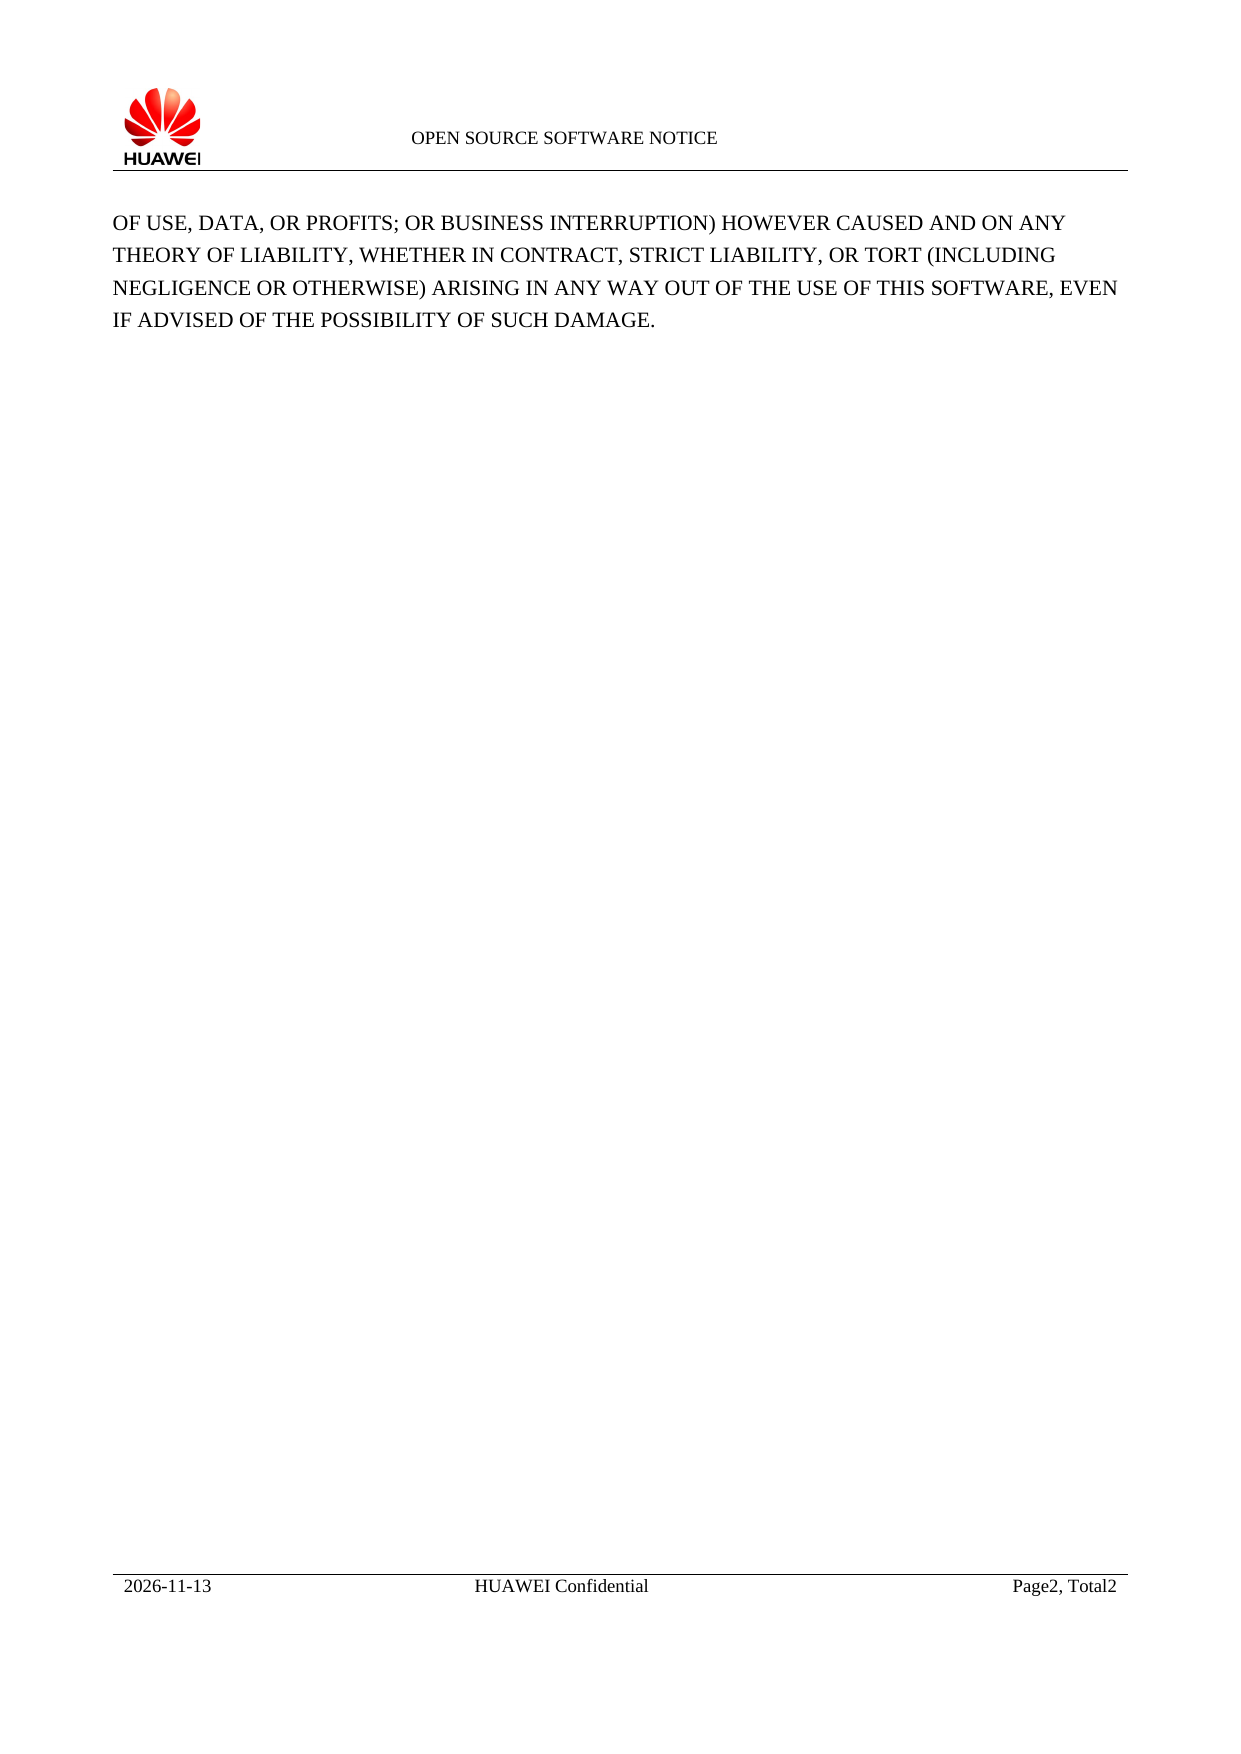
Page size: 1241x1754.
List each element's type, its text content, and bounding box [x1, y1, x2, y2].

picture [124, 88, 201, 165]
